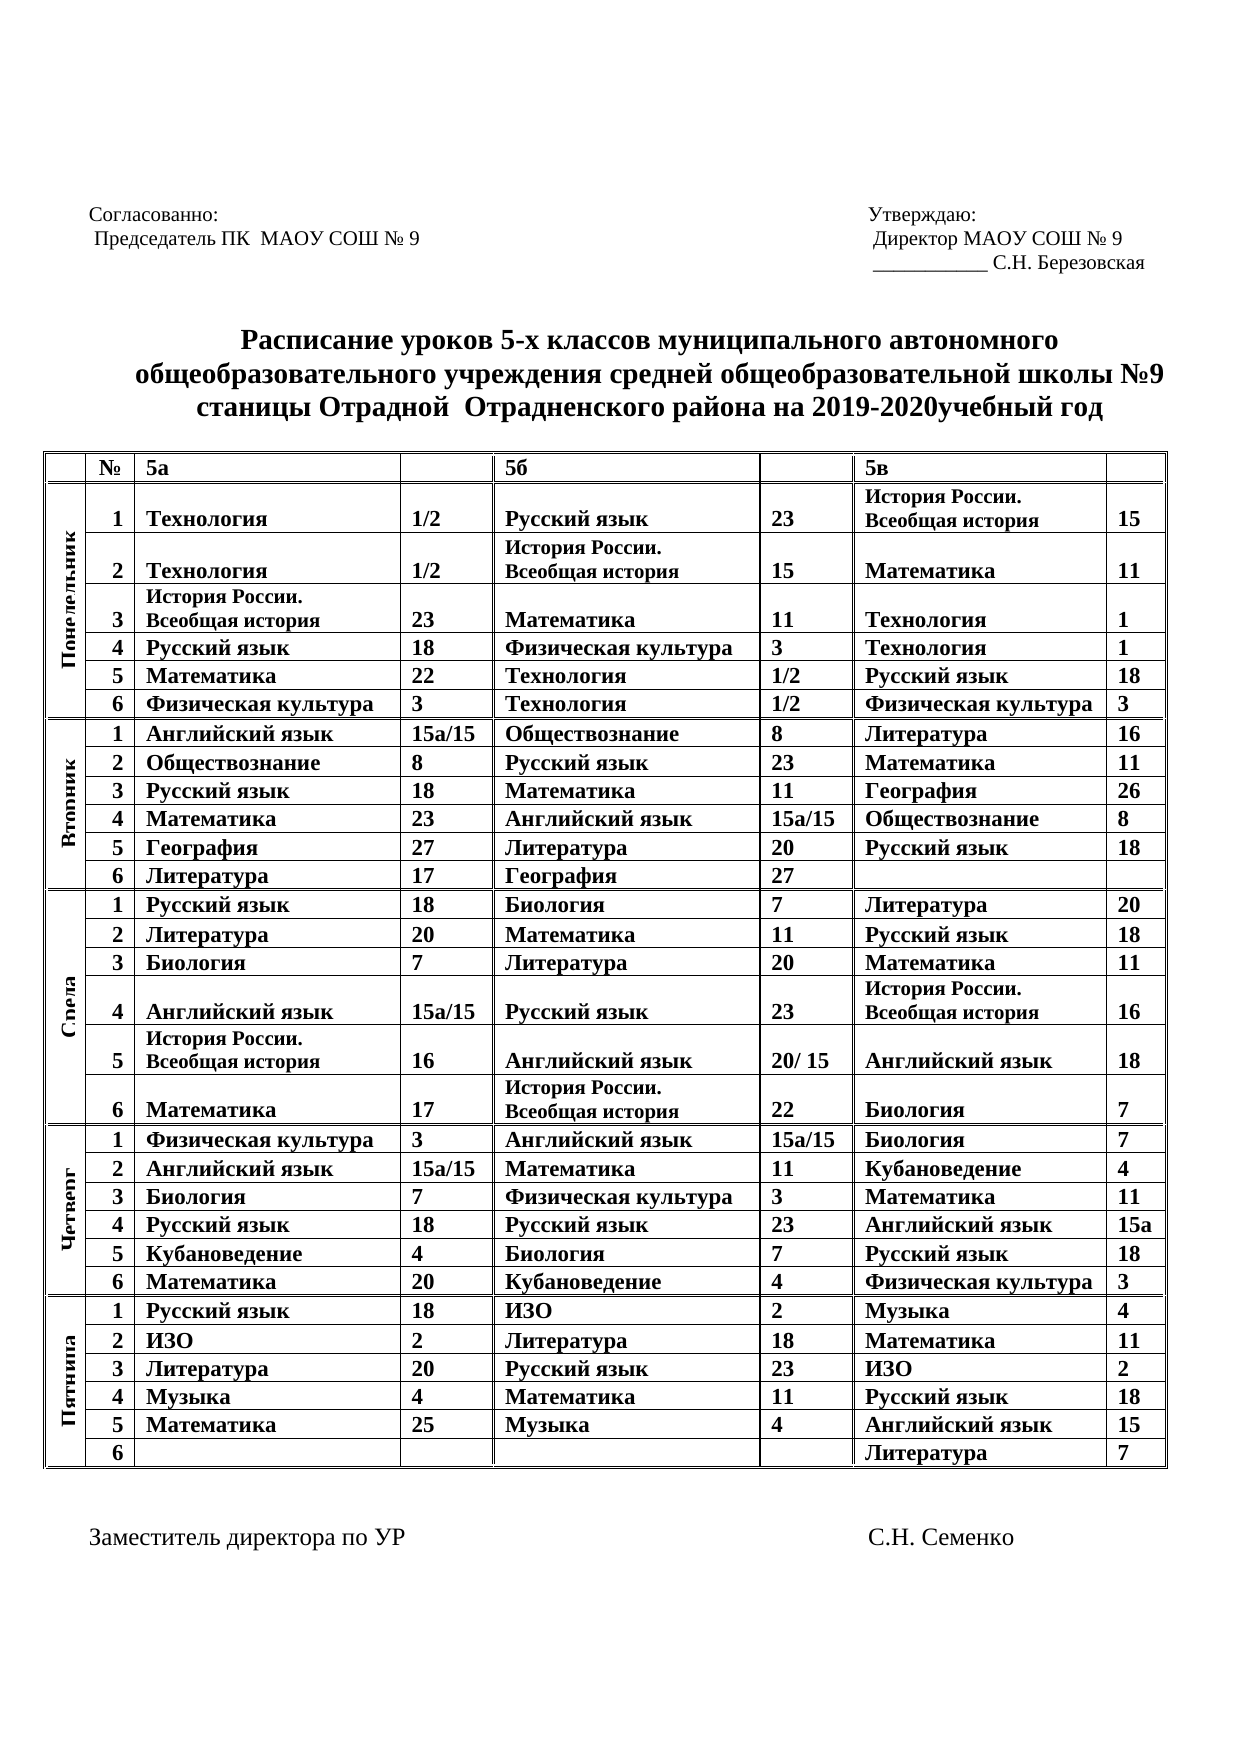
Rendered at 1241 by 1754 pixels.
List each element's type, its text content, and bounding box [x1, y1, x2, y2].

table_cell Русский язык [855, 919, 1106, 947]
table_cell Русский язык [495, 484, 759, 532]
table_cell 8 [761, 720, 852, 746]
table_cell 20 [401, 1267, 492, 1294]
table_cell История России. Всеобщая история [135, 1025, 400, 1073]
text Заместитель директора по УР С.Н. Семенко [89, 1522, 1211, 1551]
table_cell 27 [401, 833, 492, 860]
table_cell Пятница [44, 1294, 85, 1466]
table_cell Литература [855, 891, 1106, 918]
table_cell 18 [401, 633, 492, 660]
table_cell Кубановедение [855, 1153, 1106, 1182]
table_header 5б [494, 454, 759, 481]
table_cell 16 [401, 1025, 492, 1073]
table_cell 7 [1107, 1075, 1165, 1123]
table_cell Русский язык [495, 976, 759, 1024]
table_cell 5 [86, 1410, 134, 1437]
table_cell 18 [401, 1297, 492, 1324]
table_cell 3 [86, 777, 134, 804]
table_cell Музыка [495, 1410, 759, 1437]
table_cell Английский язык [495, 805, 759, 832]
table_cell [855, 861, 1106, 888]
table_cell Английский язык [135, 1153, 400, 1182]
table_cell 1 [86, 891, 134, 918]
table_cell 18 [401, 1211, 492, 1238]
table_cell 3 [86, 948, 134, 975]
table_cell Биология [135, 948, 400, 975]
table_cell 6 [86, 690, 134, 717]
table_cell 1/2 [761, 690, 852, 717]
table_cell Литература [135, 861, 400, 888]
table_cell Биология [135, 1183, 400, 1210]
table_cell Русский язык [135, 777, 400, 804]
table_cell 25 [401, 1410, 492, 1437]
table_cell 3 [86, 1183, 134, 1210]
table_cell 4 [401, 1239, 492, 1266]
table_cell 4 [86, 1382, 134, 1409]
table_cell 4 [86, 1211, 134, 1238]
table_cell 2 [761, 1297, 852, 1324]
table_cell 1 [86, 484, 134, 532]
table_cell 6 [86, 1439, 134, 1466]
table_cell Технология [855, 633, 1106, 660]
table_cell Биология [855, 1126, 1106, 1152]
table_cell Русский язык [135, 633, 400, 660]
table_cell 3 [86, 584, 134, 632]
table_cell Физическая культура [855, 1267, 1106, 1294]
table_cell 1 [86, 1126, 134, 1152]
table_cell ИЗО [855, 1354, 1106, 1381]
table_header [401, 454, 493, 481]
table_cell Литература [495, 1325, 759, 1353]
table_cell Физическая культура [495, 633, 759, 660]
table_cell Вторник [46, 717, 85, 888]
table_cell 23 [761, 484, 852, 532]
table_cell География [495, 861, 759, 888]
table_cell 11 [761, 919, 852, 947]
table_cell 23 [761, 976, 852, 1024]
table_cell 20/ 15 [761, 1025, 852, 1073]
table_cell История России. Всеобщая история [135, 584, 400, 632]
table_cell История России. Всеобщая история [855, 976, 1106, 1024]
table_cell 20 [761, 948, 852, 975]
table_cell Технология [855, 584, 1106, 632]
table_header [1107, 454, 1165, 481]
table_cell Английский язык [495, 1025, 759, 1073]
table_cell Обществознание [495, 720, 759, 746]
table_cell 15 [1107, 1410, 1165, 1437]
table_cell 15а [1107, 1211, 1165, 1238]
table_cell Биология [495, 1239, 759, 1266]
table_cell Английский язык [495, 1126, 759, 1152]
table_cell Русский язык [855, 833, 1106, 860]
table_cell 7 [761, 891, 852, 918]
table_cell 11 [761, 1153, 852, 1182]
table_cell 7 [761, 1239, 852, 1266]
table_cell История России. Всеобщая история [495, 533, 759, 583]
table_cell Технология [135, 533, 400, 583]
table_cell 6 [86, 1267, 134, 1294]
table_cell 7 [1107, 1439, 1165, 1466]
table_cell 15а/15 [401, 1153, 492, 1182]
table_cell 23 [401, 805, 492, 832]
table_cell 18 [1107, 1025, 1165, 1073]
table_cell 3 [1107, 1267, 1165, 1294]
table_cell 3 [401, 1126, 492, 1152]
table_cell 1/2 [401, 484, 492, 532]
table_cell Математика [135, 1267, 400, 1294]
table_header 5в [854, 454, 1106, 481]
table_header 5а [135, 454, 400, 481]
table_cell 1 [86, 720, 134, 746]
table_cell 2 [86, 1153, 134, 1182]
table_cell 18 [1107, 661, 1165, 688]
table_cell 5 [86, 833, 134, 860]
table_cell 18 [761, 1325, 852, 1353]
table_cell 15а/15 [401, 720, 492, 746]
table_cell 11 [761, 1382, 852, 1409]
table_cell Кубановедение [495, 1267, 759, 1294]
table_cell Технология [135, 484, 400, 532]
table_cell Понедельник [46, 481, 85, 717]
table_cell 26 [1107, 777, 1165, 804]
table_cell 20 [761, 833, 852, 860]
table_cell Русский язык [495, 1211, 759, 1238]
table_cell Математика [855, 747, 1106, 776]
table_cell Русский язык [855, 1239, 1106, 1266]
table_cell Литература [135, 1354, 400, 1381]
table_header [46, 454, 85, 481]
table_cell Математика [495, 777, 759, 804]
table_cell 18 [401, 777, 492, 804]
table_cell 5 [86, 1239, 134, 1266]
table_cell Английский язык [855, 1410, 1106, 1437]
table_cell 3 [761, 1183, 852, 1210]
table_cell 2 [86, 919, 134, 947]
table_cell 2 [86, 533, 134, 583]
table_cell 4 [86, 633, 134, 660]
table_cell 22 [761, 1075, 852, 1123]
table_cell 1 [1107, 584, 1165, 632]
table_header [761, 454, 853, 481]
table_cell Музыка [855, 1297, 1106, 1324]
table_cell Литература [495, 948, 759, 975]
table_cell Математика [495, 1153, 759, 1182]
table_cell 4 [761, 1410, 852, 1437]
table_cell 20 [401, 1354, 492, 1381]
table_header № [86, 454, 134, 481]
table_cell 22 [401, 661, 492, 688]
table_cell Математика [855, 948, 1106, 975]
table_cell 5 [86, 1025, 134, 1073]
table_cell 16 [1107, 717, 1165, 746]
table_cell Физическая культура [135, 690, 400, 717]
table_cell [135, 1439, 400, 1466]
table_cell История России. Всеобщая история [855, 484, 1106, 532]
table_cell Английский язык [855, 1025, 1106, 1073]
table_cell География [855, 777, 1106, 804]
table_cell Математика [135, 1075, 400, 1123]
table_cell 4 [1107, 1153, 1165, 1182]
table_cell Литература [854, 1439, 1106, 1466]
table_cell 11 [1107, 948, 1165, 975]
table_header Утверждаю: Директор МАОУ СОШ № 9 ___________ С.Н. Березовская [856, 202, 1167, 274]
table_cell 2 [86, 747, 134, 776]
table_cell Математика [495, 919, 759, 947]
table_cell ИЗО [135, 1325, 400, 1353]
table_cell 18 [1107, 919, 1165, 947]
table_cell 15 [761, 533, 852, 583]
table_cell 17 [401, 861, 492, 888]
table_cell 7 [401, 948, 492, 975]
table_cell Кубановедение [135, 1239, 400, 1266]
table_cell 16 [1107, 976, 1165, 1024]
table_cell 20 [401, 919, 492, 947]
table_cell 3 [761, 633, 852, 660]
table_cell 6 [86, 861, 134, 888]
table_cell 7 [401, 1183, 492, 1210]
table_cell Биология [855, 1075, 1106, 1123]
table_cell 8 [401, 747, 492, 776]
table_cell Литература [855, 720, 1106, 746]
table_cell Математика [855, 533, 1106, 583]
table_cell Русский язык [855, 661, 1106, 688]
table_cell [494, 1439, 759, 1466]
table_cell 15 [1107, 481, 1165, 532]
table_cell 3 [1107, 690, 1165, 717]
table_cell 17 [401, 1075, 492, 1123]
table_cell 18 [1107, 1382, 1165, 1409]
table_cell 23 [401, 584, 492, 632]
table_cell 18 [1107, 833, 1165, 860]
table_cell 2 [1107, 1354, 1165, 1381]
table_cell Обществознание [135, 747, 400, 776]
text Расписание уроков 5-х классов муниципального автономного общеобразовательного учреждения средней общеобразовательной школы №9 станицы Отрадной Отрадненского района на 2019-2020учебный год [89, 322, 1211, 423]
table_cell 15а/15 [401, 976, 492, 1024]
table_cell Русский язык [495, 747, 759, 776]
table_cell Технология [495, 690, 759, 717]
table_cell Математика [495, 584, 759, 632]
table_cell 4 [86, 805, 134, 832]
table_cell [401, 1439, 493, 1466]
table_cell Биология [495, 891, 759, 918]
table_cell Физическая культура [495, 1183, 759, 1210]
table_cell Математика [135, 661, 400, 688]
table_cell 1/2 [761, 661, 852, 688]
table_cell 1 [86, 1297, 134, 1324]
table_cell 11 [1107, 1183, 1165, 1210]
table_cell Математика [135, 805, 400, 832]
table_cell Математика [855, 1325, 1106, 1353]
table_cell 8 [1107, 805, 1165, 832]
table_cell Физическая культура [855, 690, 1106, 717]
table_cell [761, 1439, 853, 1466]
table_cell 3 [86, 1354, 134, 1381]
table_cell Литература [495, 833, 759, 860]
table_cell Технология [495, 661, 759, 688]
table_cell 23 [761, 1354, 852, 1381]
table_cell 15а/15 [761, 805, 852, 832]
table_cell 4 [401, 1382, 492, 1409]
table_cell 4 [1107, 1294, 1166, 1324]
table_header Согласованно: Председатель ПК МАОУ СОШ № 9 [78, 202, 856, 274]
table_cell Английский язык [135, 720, 400, 746]
table_cell 4 [86, 976, 134, 1024]
table_cell 18 [401, 891, 492, 918]
table_cell 11 [1107, 533, 1165, 583]
table_cell Английский язык [855, 1211, 1106, 1238]
table_cell Литература [135, 919, 400, 947]
table_cell 6 [86, 1075, 134, 1123]
table_cell 23 [761, 747, 852, 776]
table_cell 2 [401, 1325, 492, 1353]
table_cell 23 [761, 1211, 852, 1238]
table_cell 2 [86, 1325, 134, 1353]
table_cell Среда [44, 888, 85, 1123]
table_cell 11 [761, 584, 852, 632]
table_cell 15а/15 [761, 1126, 852, 1152]
table_cell 1 [1107, 633, 1165, 660]
table_cell 1/2 [401, 533, 492, 583]
table_cell Математика [135, 1410, 400, 1437]
table_cell Физическая культура [135, 1126, 400, 1152]
table_cell Русский язык [135, 1297, 400, 1324]
table_cell Русский язык [135, 1211, 400, 1238]
table_cell Обществознание [855, 805, 1106, 832]
table_cell Русский язык [855, 1382, 1106, 1409]
table_cell Математика [495, 1382, 759, 1409]
table_cell Математика [855, 1183, 1106, 1210]
table_cell 11 [1107, 747, 1165, 776]
table_cell 11 [1107, 1325, 1165, 1353]
table_cell 27 [761, 861, 852, 888]
table_cell [1107, 861, 1165, 888]
table_cell Русский язык [495, 1354, 759, 1381]
table_cell 5 [86, 661, 134, 688]
table_cell Русский язык [135, 891, 400, 918]
table_cell Английский язык [135, 976, 400, 1024]
table_cell ИЗО [495, 1297, 759, 1324]
table_cell 20 [1107, 888, 1166, 918]
table_cell 3 [401, 690, 492, 717]
table_cell История России. Всеобщая история [495, 1075, 759, 1123]
table_cell Музыка [135, 1382, 400, 1409]
table_cell Четверг [46, 1123, 85, 1294]
table_cell 4 [761, 1267, 852, 1294]
table_cell География [135, 833, 400, 860]
table_cell 7 [1107, 1123, 1165, 1152]
table_cell 18 [1107, 1239, 1165, 1266]
table_cell 11 [761, 777, 852, 804]
